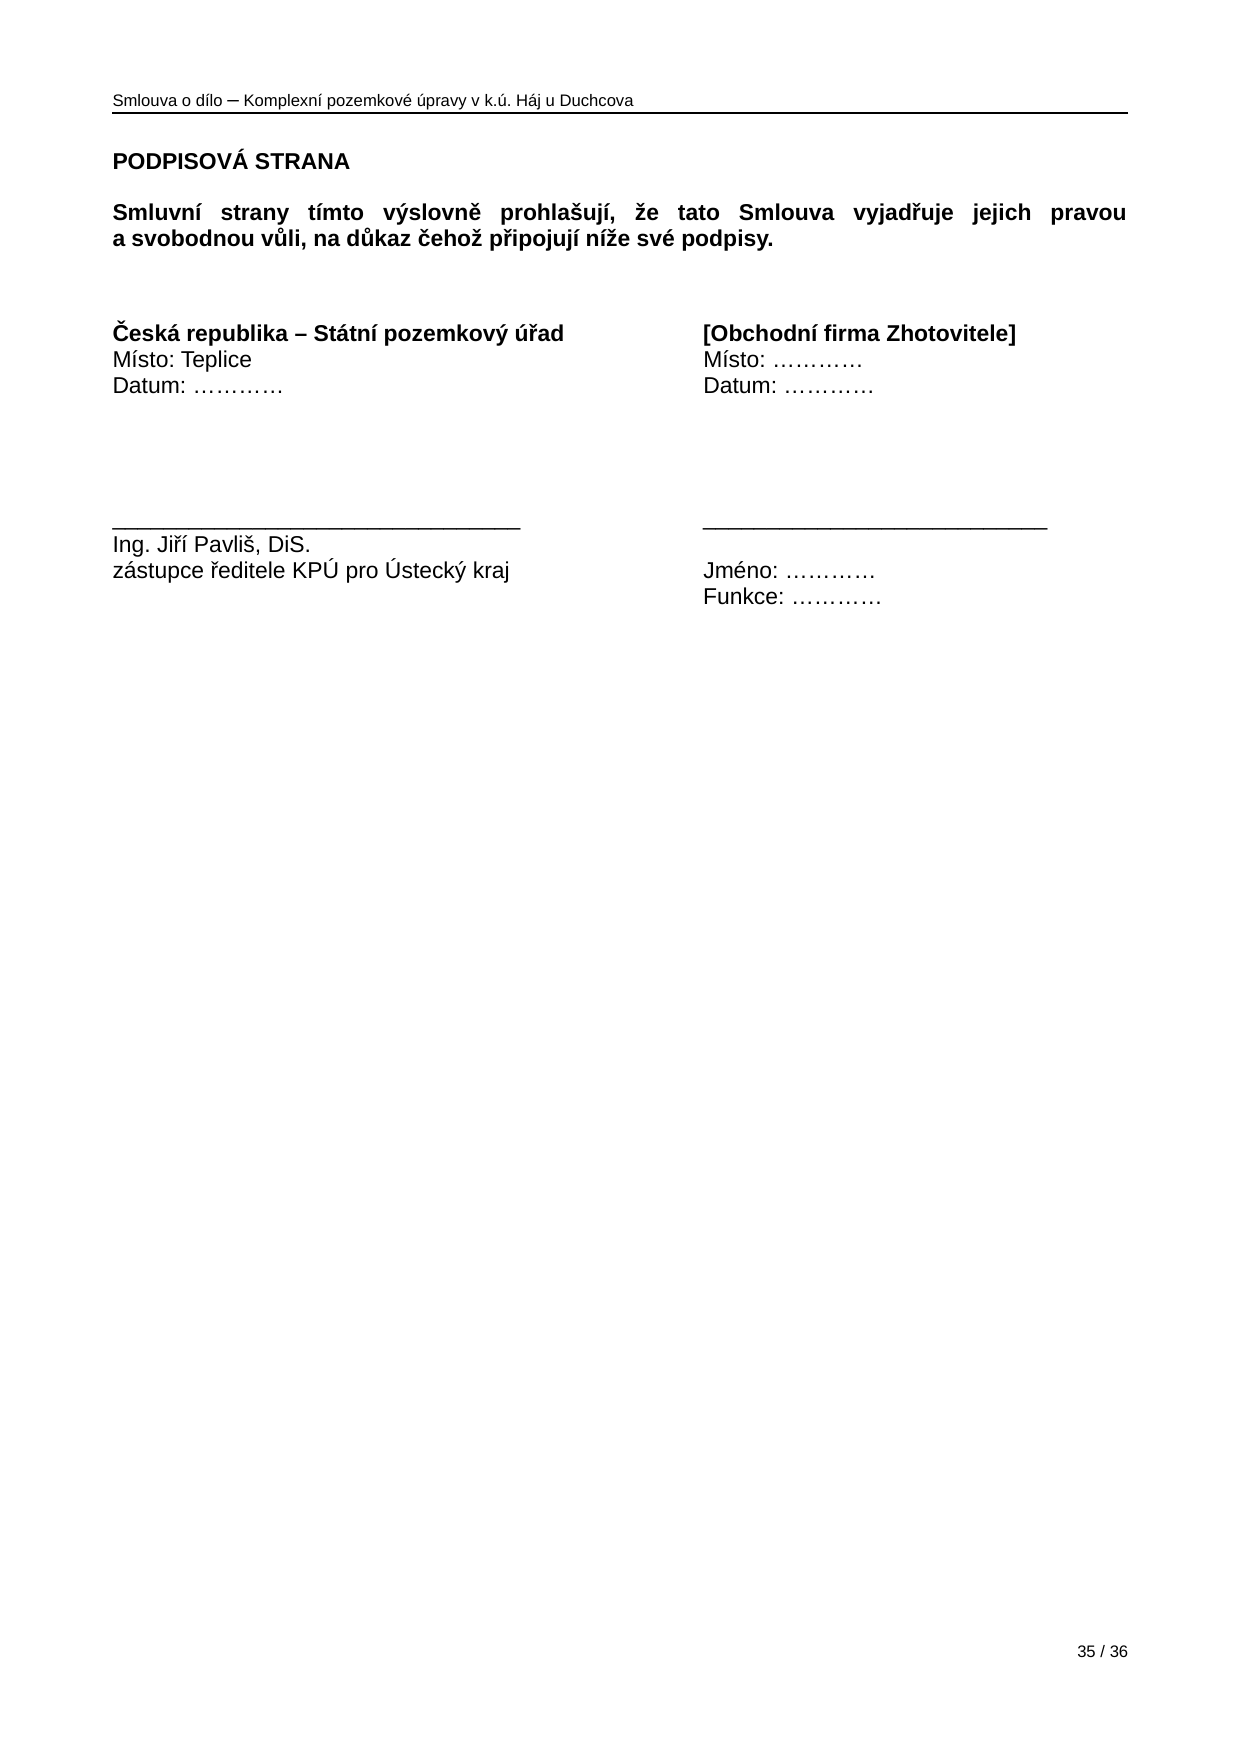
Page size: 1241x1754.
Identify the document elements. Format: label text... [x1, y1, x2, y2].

text Funkce: ………… [112, 583, 1128, 610]
text Ing. Jiří Pavliš, DiS. [112, 531, 1128, 557]
text Česká republika – Státní pozemkový úřad [Obchodní firma Zhotovitele] [112, 320, 1128, 346]
text Datum: ………… Datum: ………… [112, 372, 1128, 399]
text Smluvní strany tímto výslovně prohlašují, že tato Smlouva vyjadřuje jejich pravou a svobodnou vůli, na důkaz čehož připojují níže své podpisy. [112, 199, 1128, 252]
text Místo: Teplice Místo: ………… [112, 346, 1128, 372]
text zástupce ředitele KPÚ pro Ústecký kraj Jméno: ………… [112, 557, 1128, 583]
text ________________________________ ___________________________ [112, 504, 1128, 531]
text PODPISOVÁ STRANA [112, 148, 1128, 174]
